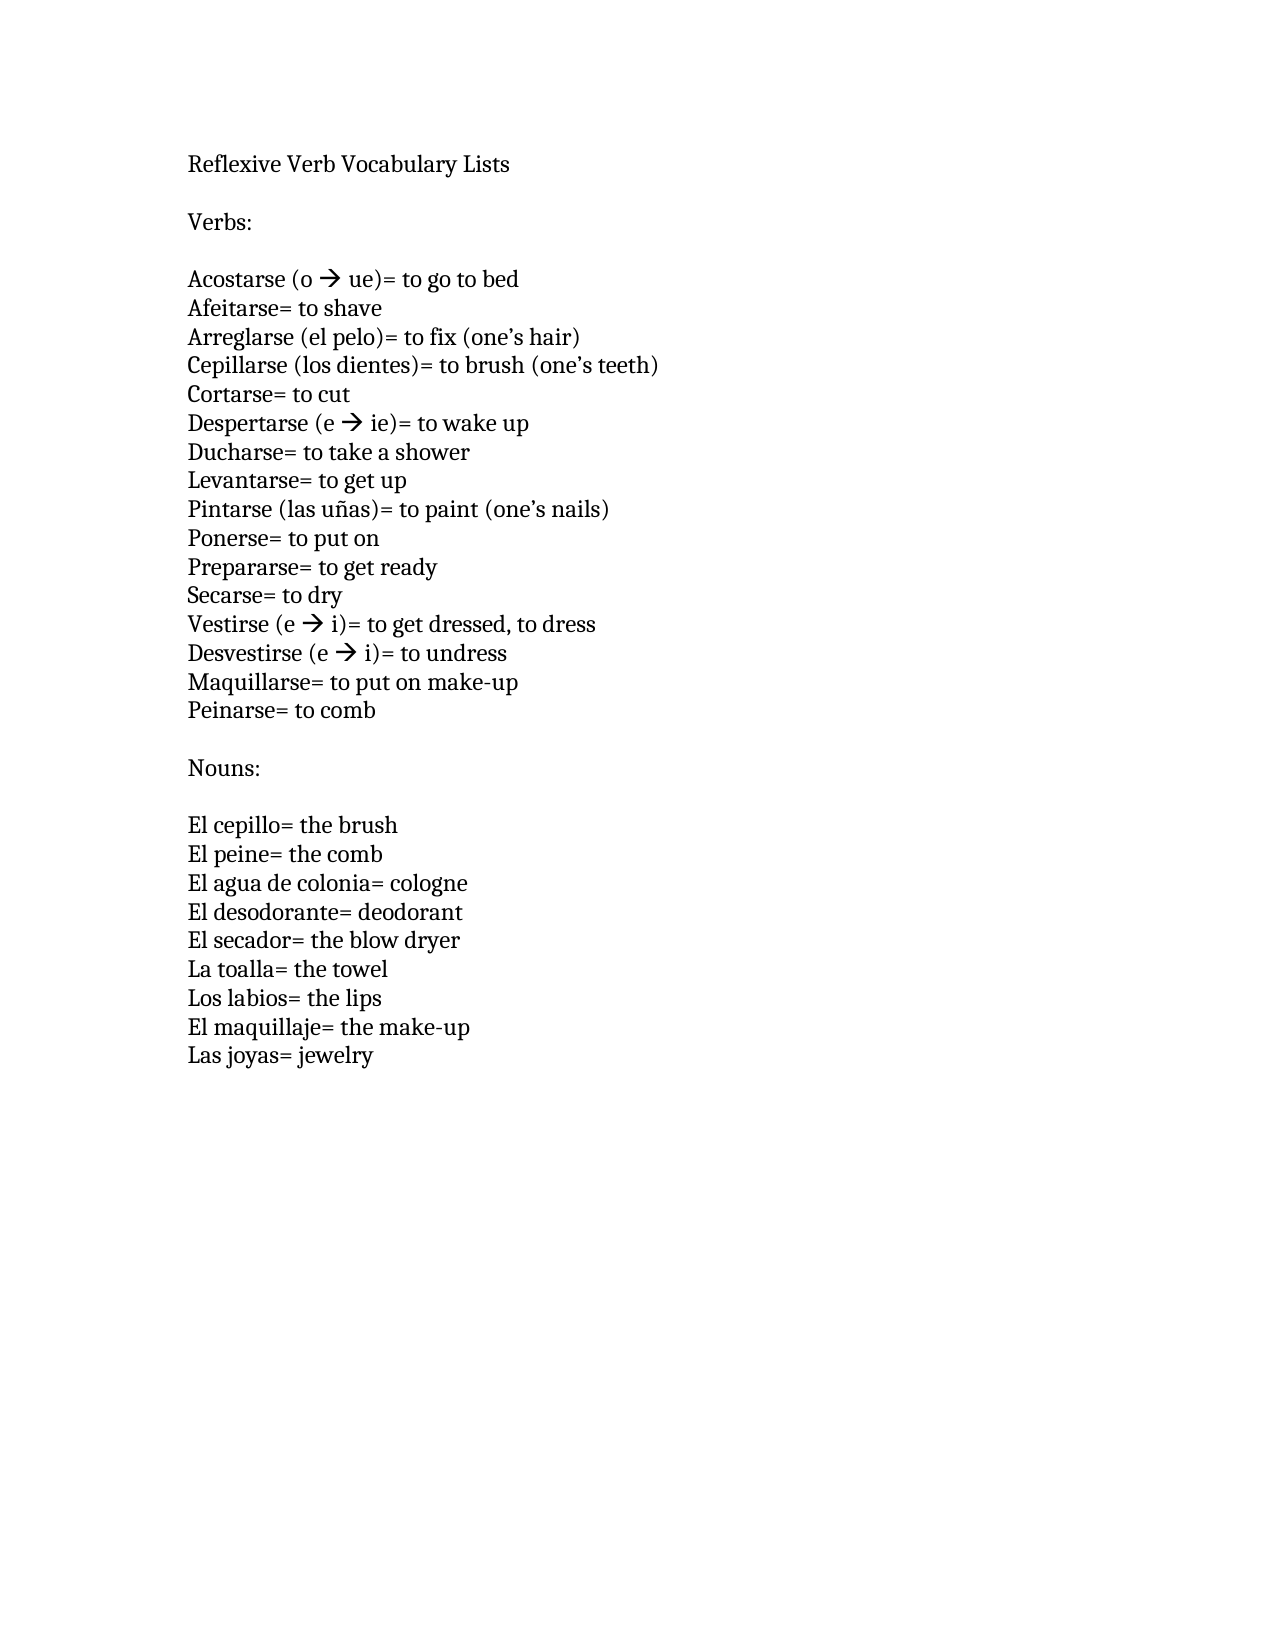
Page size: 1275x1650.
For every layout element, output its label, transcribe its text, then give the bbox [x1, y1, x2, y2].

text Reflexive Verb Vocabulary Lists [187, 150, 1087, 179]
text Cepillarse (los dientes)= to brush (one’s teeth) [187, 351, 1087, 380]
text Vestirse (e i)= to get dressed, to dress [187, 610, 1087, 639]
text El peine= the comb [187, 840, 1087, 869]
text Los labios= the lips [187, 984, 1087, 1012]
text Las joyas= jewelry [187, 1041, 1087, 1070]
text Ducharse= to take a shower [187, 437, 1087, 466]
text Prepararse= to get ready [187, 552, 1087, 581]
text Pintarse (las uñas)= to paint (one’s nails) [187, 495, 1087, 524]
text Arreglarse (el pelo)= to fix (one’s hair) [187, 322, 1087, 351]
text Despertarse (e ie)= to wake up [187, 409, 1087, 437]
text Acostarse (o ue)= to go to bed [187, 265, 1087, 294]
text Peinarse= to comb [187, 696, 1087, 725]
text Ponerse= to put on [187, 524, 1087, 552]
text El cepillo= the brush [187, 811, 1087, 840]
text El desodorante= deodorant [187, 897, 1087, 926]
text Secarse= to dry [187, 581, 1087, 610]
text Maquillarse= to put on make-up [187, 667, 1087, 696]
text Afeitarse= to shave [187, 294, 1087, 322]
text La toalla= the towel [187, 955, 1087, 984]
text Nouns: [187, 754, 1087, 782]
text Levantarse= to get up [187, 466, 1087, 495]
text El agua de colonia= cologne [187, 869, 1087, 897]
text Desvestirse (e i)= to undress [187, 639, 1087, 667]
text El secador= the blow dryer [187, 926, 1087, 955]
text Cortarse= to cut [187, 380, 1087, 409]
text El maquillaje= the make-up [187, 1012, 1087, 1041]
text Verbs: [187, 207, 1087, 236]
